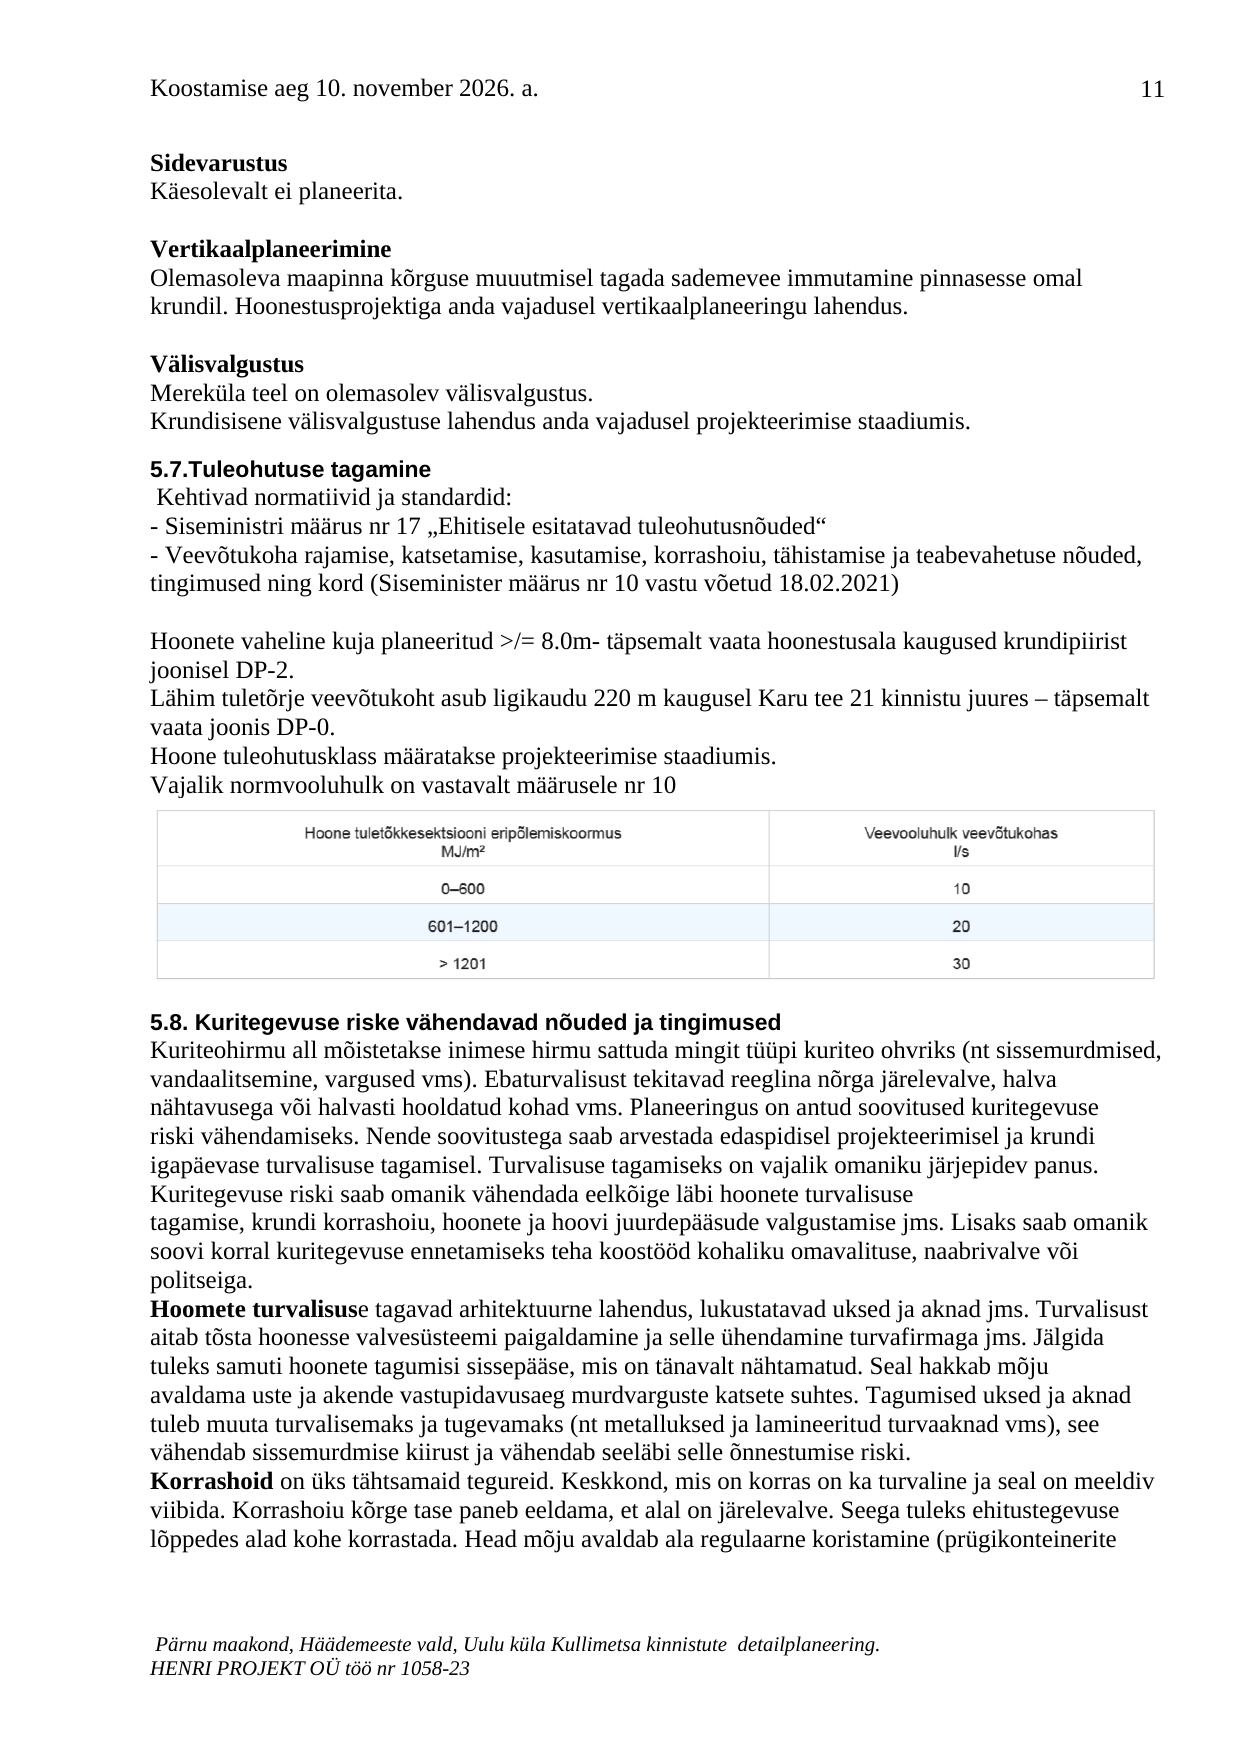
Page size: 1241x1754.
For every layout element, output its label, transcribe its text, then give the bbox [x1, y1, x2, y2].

text Käesolevalt ei planeerita. [150, 176, 1165, 205]
text Hoonete vaheline kuja planeeritud ˃/= 8.0m- täpsemalt vaata hoonestusala kaugused krundipiirist joonisel DP-2. [150, 626, 1165, 683]
text Vertikaalplaneerimine [150, 234, 1165, 263]
text Mereküla teel on olemasolev välisvalgustus. [150, 378, 1165, 406]
text Korrashoid on üks tähtsamaid tegureid. Keskkond, mis on korras on ka turvaline ja seal on meeldiv viibida. Korrashoiu kõrge tase paneb eeldama, et alal on järelevalve. Seega tuleks ehitustegevuse lõppedes alad kohe korrastada. Head mõju avaldab ala regulaarne koristamine (prügikonteinerite [150, 1466, 1165, 1552]
picture [150, 798, 1164, 988]
text Kehtivad normatiivid ja standardid: [150, 482, 1165, 511]
text Hoomete turvalisuse tagavad arhitektuurne lahendus, lukustatavad uksed ja aknad jms. Turvalisust aitab tõsta hoonesse valvesüsteemi paigaldamine ja selle ühendamine turvafirmaga jms. Jälgida tuleks samuti hoonete tagumisi sissepääse, mis on tänavalt nähtamatud. Seal hakkab mõju [150, 1294, 1165, 1380]
text - Siseministri määrus nr 17 „Ehitisele esitatavad tuleohutusnõuded“ [150, 511, 1165, 540]
text tagamise, krundi korrashoiu, hoonete ja hoovi juurdepääsude valgustamise jms. Lisaks saab omanik soovi korral kuritegevuse ennetamiseks teha koostööd kohaliku omavalituse, naabrivalve või politseiga. [150, 1207, 1165, 1294]
text avaldama uste ja akende vastupidavusaeg murdvarguste katsete suhtes. Tagumised uksed ja aknad tuleb muuta turvalisemaks ja tugevamaks (nt metalluksed ja lamineeritud turvaaknad vms), see vähendab sissemurdmise kiirust ja vähendab seeläbi selle õnnestumise riski. [150, 1380, 1165, 1466]
text Kuriteohirmu all mõistetakse inimese hirmu sattuda mingit tüüpi kuriteo ohvriks (nt sissemurdmised, vandaalitsemine, vargused vms). Ebaturvalisust tekitavad reeglina nõrga järelevalve, halva nähtavusega või halvasti hooldatud kohad vms. Planeeringus on antud soovitused kuritegevuse [150, 1035, 1165, 1121]
text Välisvalgustus [150, 349, 1165, 378]
text Sidevarustus [150, 148, 1165, 176]
text Olemasoleva maapinna kõrguse muuutmisel tagada sademevee immutamine pinnasesse omal krundil. Hoonestusprojektiga anda vajadusel vertikaalplaneeringu lahendus. [150, 263, 1165, 320]
text Vajalik normvooluhulk on vastavalt määrusele nr 10 [150, 770, 1165, 798]
subtitle 5.8. Kuritegevuse riske vähendavad nõuded ja tingimused [150, 1009, 1165, 1035]
text Lähim tuletõrje veevõtukoht asub ligikaudu 220 m kaugusel Karu tee 21 kinnistu juures – täpsemalt vaata joonis DP-0. [150, 683, 1165, 741]
text Hoone tuleohutusklass määratakse projekteerimise staadiumis. [150, 741, 1165, 770]
subtitle 5.7.Tuleohutuse tagamine [150, 456, 1165, 482]
text Krundisisene välisvalgustuse lahendus anda vajadusel projekteerimise staadiumis. [150, 406, 1165, 435]
text - Veevõtukoha rajamise, katsetamise, kasutamise, korrashoiu, tähistamise ja teabevahetuse nõuded, tingimused ning kord (Siseminister määrus nr 10 vastu võetud 18.02.2021) [150, 540, 1165, 597]
text riski vähendamiseks. Nende soovitustega saab arvestada edaspidisel projekteerimisel ja krundi igapäevase turvalisuse tagamisel. Turvalisuse tagamiseks on vajalik omaniku järjepidev panus. Kuritegevuse riski saab omanik vähendada eelkõige läbi hoonete turvalisuse [150, 1121, 1165, 1207]
